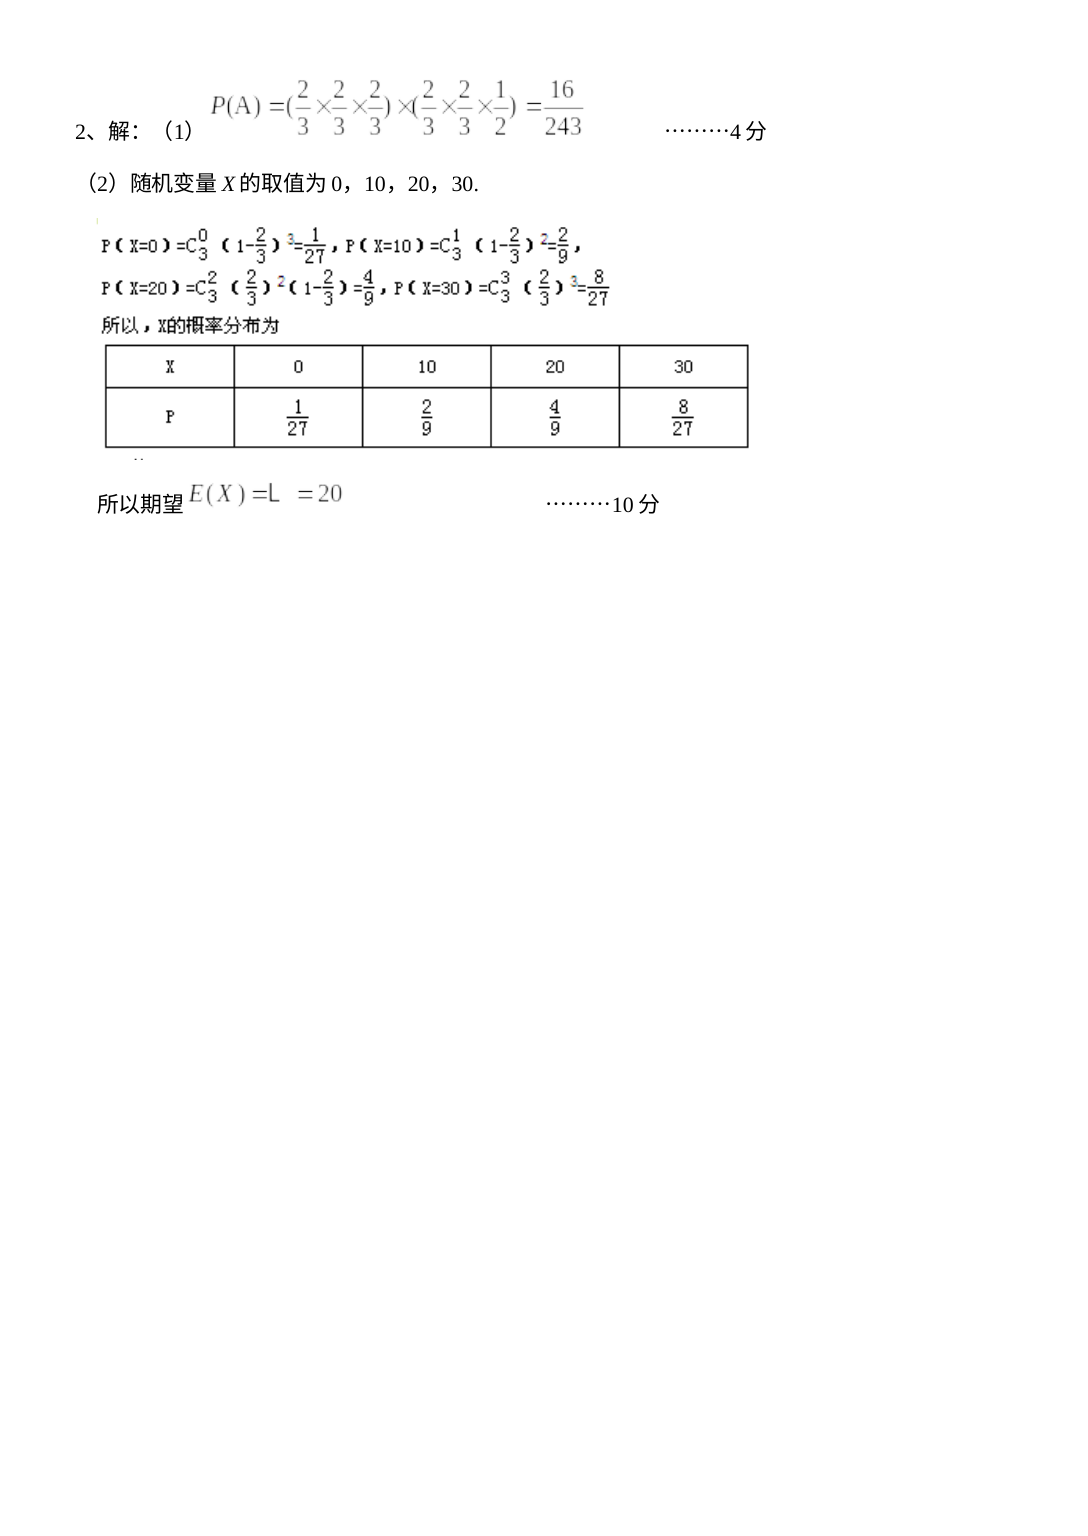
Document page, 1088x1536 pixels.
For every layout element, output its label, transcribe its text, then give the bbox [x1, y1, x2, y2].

text 2、解：（1） ………4分 [75, 75, 1012, 145]
picture [96, 218, 932, 460]
text 所以期望 ………10分 [75, 480, 1012, 519]
text （2）随机变量X的取值为0，10，20，30. [75, 166, 1012, 198]
